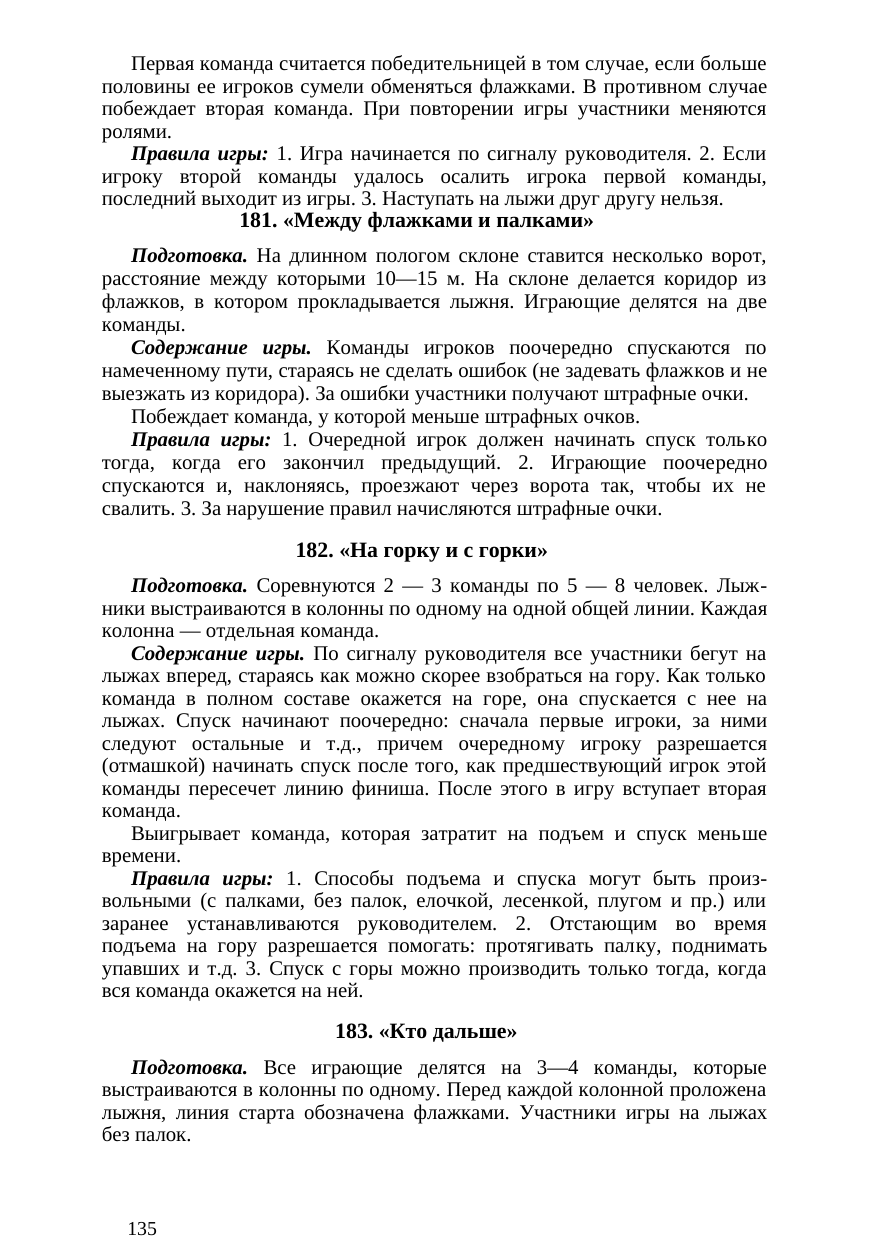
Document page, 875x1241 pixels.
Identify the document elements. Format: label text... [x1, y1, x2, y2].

text Первая команда считается победительницей в том случае, если больше половины ее игроков сумели обменяться флажками. В противном случае побеждает вторая команда. При повторении игры участники меняются ролями. [102, 53, 767, 143]
text Содержание игры. Команды игроков поочередно спускаются по намеченному пути, стараясь не сделать ошибок (не задевать флажков и не выезжать из коридора). За ошибки участники получают штрафные очки. [102, 336, 767, 405]
text Правила игры: 1. Способы подъема и спуска могут быть произвольными (с палками, без палок, елочкой, лесенкой, плугом и пр.) или заранее устанавливаются руководителем. 2. Отстающим во время подъема на гору разрешается помогать: протягивать палку, поднимать упавших и т.д. 3. Спуск с горы можно производить только тогда, когда вся команда окажется на ней. [102, 867, 767, 1002]
text Побеждает команда, у которой меньше штрафных очков. [102, 405, 769, 428]
text Выигрывает команда, которая затратит на подъем и спуск меньше времени. [102, 822, 767, 867]
text 183. «Кто дальше» [335, 1021, 769, 1043]
text 181. «Между флажками и палками» [239, 210, 769, 232]
text Содержание игры. По сигналу руководителя все участники бегут на лыжах вперед, стараясь как можно скорее взобраться на гору. Как только команда в полном составе окажется на горе, она спускается с нее на лыжах. Спуск начинают поочередно: сначала первые игроки, за ними следуют остальные и т.д., причем очередному игроку разрешается (отмашкой) начинать спуск после того, как предшествующий игрок этой команды пересечет линию финиша. После этого в игру вступает вторая команда. [102, 642, 767, 822]
text Подготовка. На длинном пологом склоне ставится несколько ворот, расстояние между которыми 10—15 м. На склоне делается коридор из флажков, в котором прокладывается лыжня. Играющие делятся на две команды. [102, 244, 767, 336]
text 182. «На горку и с горки» [295, 540, 769, 562]
text Подготовка. Все играющие делятся на 3—4 команды, которые выстраиваются в колонны по одному. Перед каждой колонной проложена лыжня, линия старта обозначена флажками. Участники игры на лыжах без палок. [102, 1056, 767, 1146]
text Подготовка. Соревнуются 2 — 3 команды по 5 — 8 человек. Лыжники выстраиваются в колонны по одному на одной общей линии. Каждая колонна — отдельная команда. [102, 575, 767, 642]
text Правила игры: 1. Очередной игрок должен начинать спуск только тогда, когда его закончил предыдущий. 2. Играющие поочередно спускаются и, наклоняясь, проезжают через ворота так, чтобы их не свалить. 3. За нарушение правил начисляются штрафные очки. [102, 428, 767, 520]
text Правила игры: 1. Игра начинается по сигналу руководителя. 2. Если игроку второй команды удалось осалить игрока первой команды, последний выходит из игры. 3. Наступать на лыжи друг другу нельзя. [102, 143, 767, 210]
